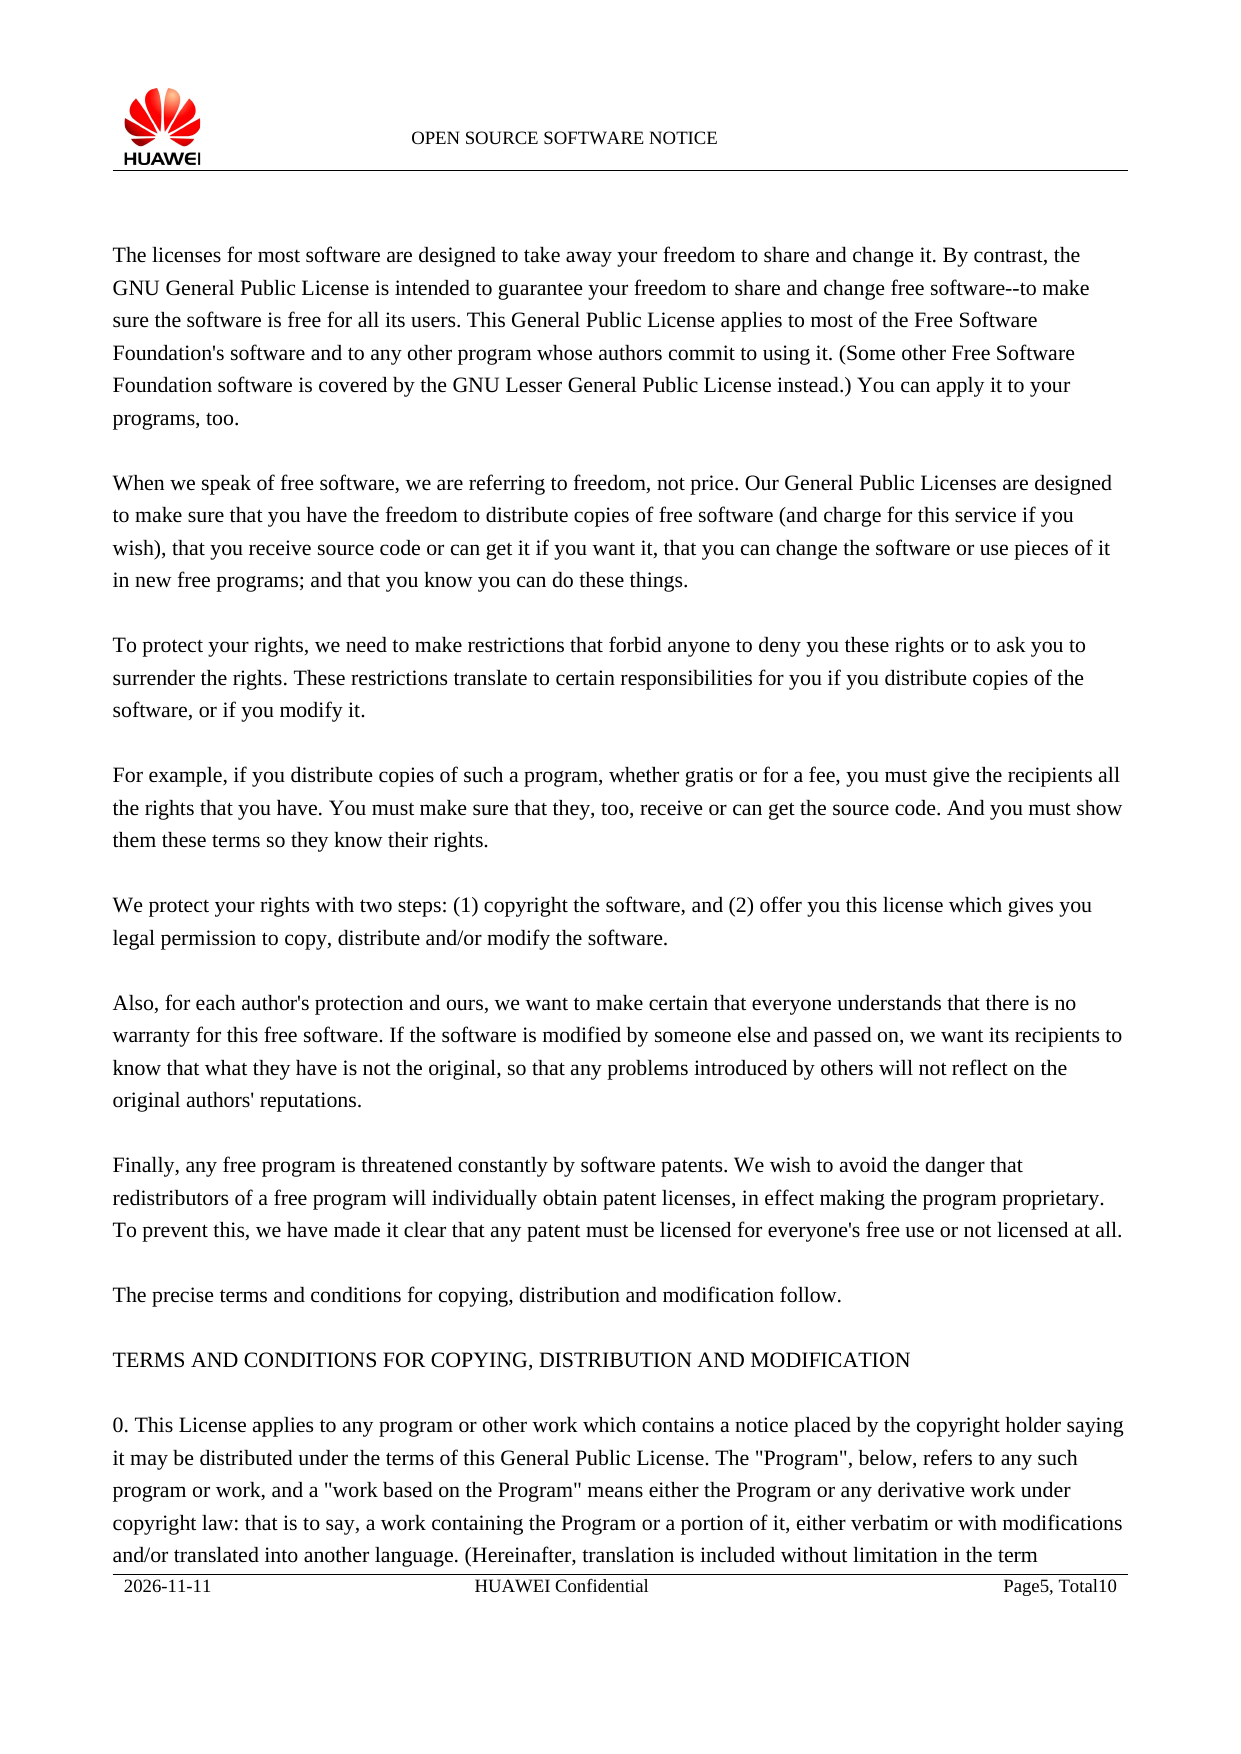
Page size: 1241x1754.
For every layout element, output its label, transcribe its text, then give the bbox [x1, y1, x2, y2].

picture [124, 88, 201, 165]
